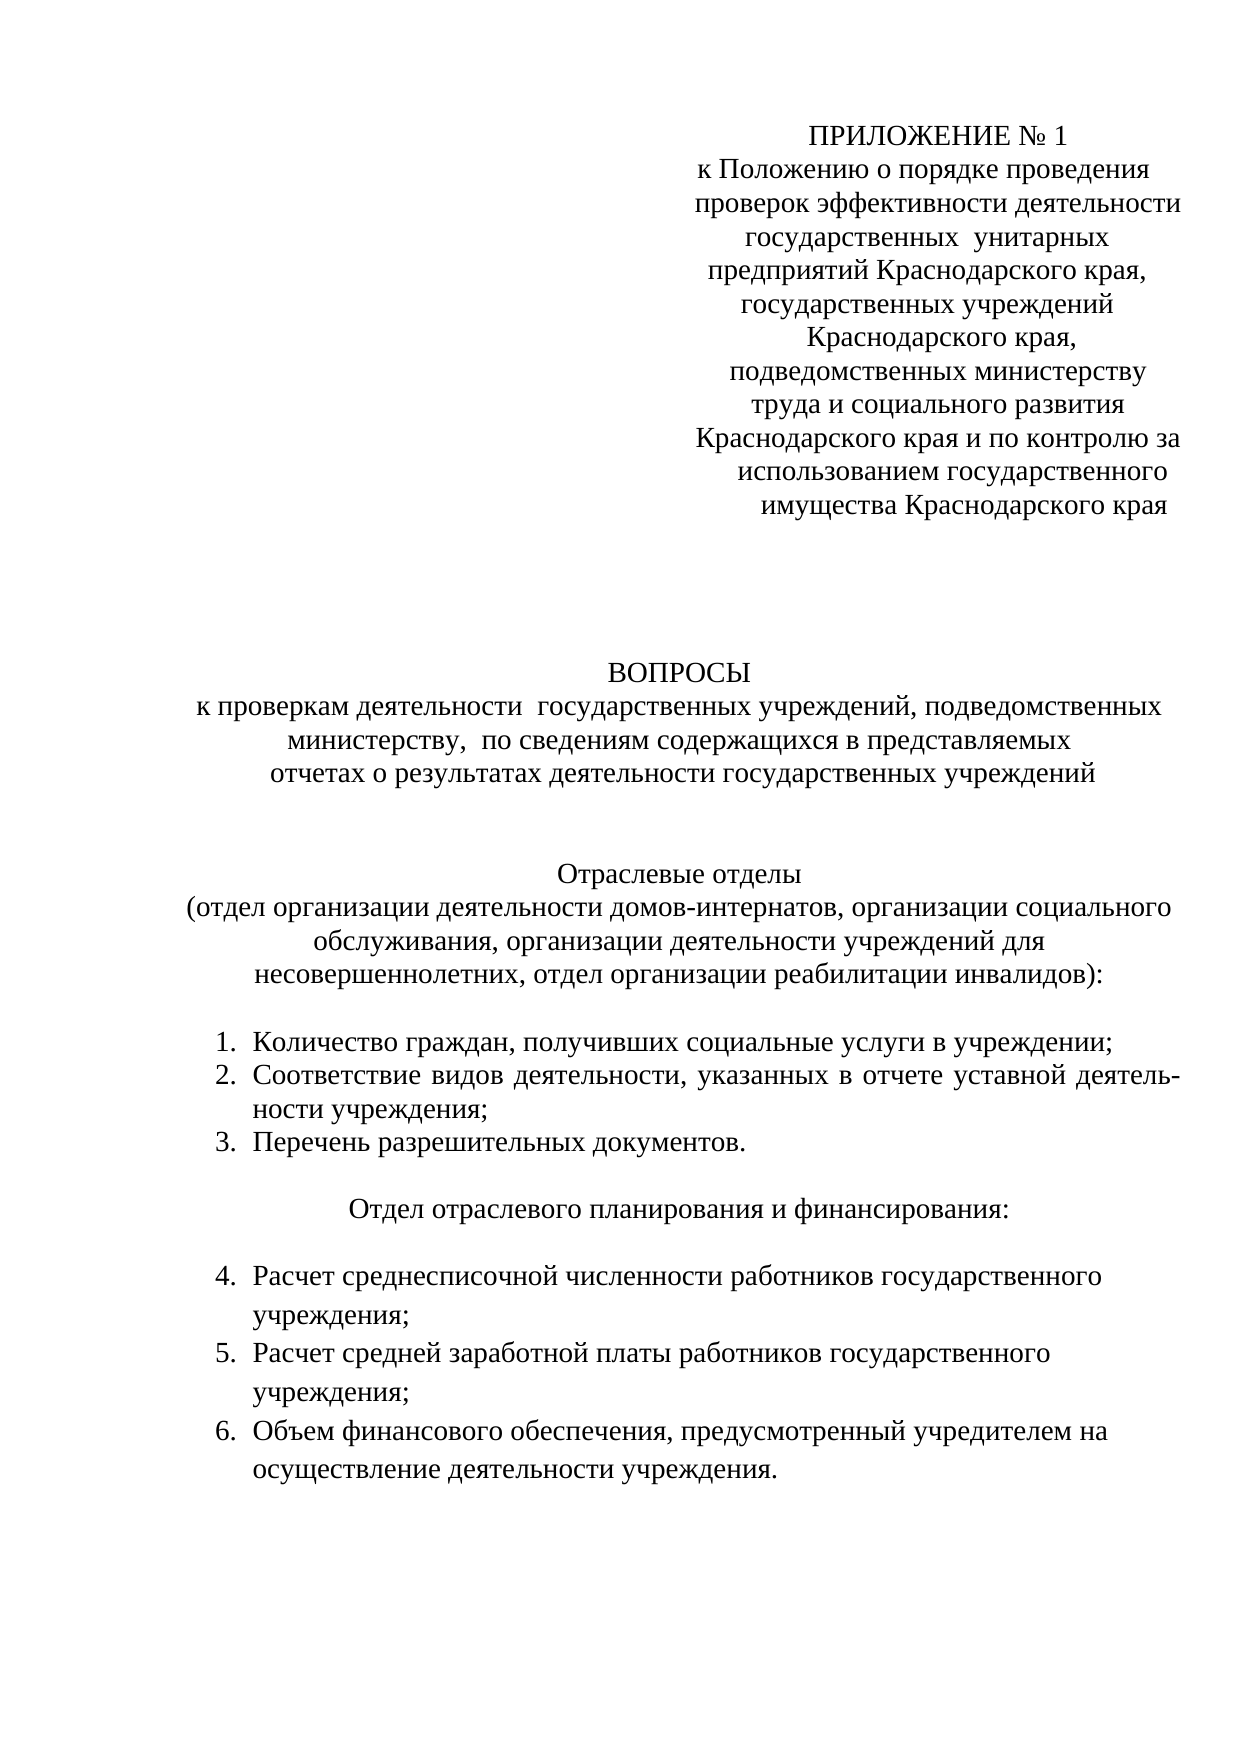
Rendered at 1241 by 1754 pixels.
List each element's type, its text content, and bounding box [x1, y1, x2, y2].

list Объем финансового обеспечения, предусмотренный учредителем на осуществление деятельности учреждения. [215, 1413, 1181, 1485]
text Отраслевые отделы [177, 856, 1181, 889]
text к Положению о порядке проведения [177, 152, 1181, 185]
text труда и социального развития [177, 386, 1181, 420]
text использованием государственного [177, 453, 1181, 487]
text государственных учреждений [177, 286, 1181, 319]
list Расчет среднесписочной численности работников государственного учреждения; [215, 1258, 1181, 1331]
text ПРИЛОЖЕНИЕ № 1 [177, 118, 1181, 152]
text Краснодарского края, [177, 319, 1181, 353]
list Расчет средней заработной платы работников государственного учреждения; [215, 1336, 1181, 1408]
text к проверкам деятельности государственных учреждений, подведомственных министерству, по сведениям содержащихся в представляемых [177, 688, 1181, 755]
text имущества Краснодарского края [177, 487, 1181, 521]
text Отдел отраслевого планирования и финансирования: [177, 1191, 1181, 1225]
text подведомственных министерству [177, 353, 1181, 386]
text отчетах о результатах деятельности государственных учреждений [177, 755, 1181, 789]
text Краснодарского края и по контролю за [177, 420, 1181, 453]
text ВОПРОСЫ [177, 655, 1181, 688]
text (отдел организации деятельности домов-интернатов, организации социального обслуживания, организации деятельности учреждений для несовершеннолетних, отдел организации реабилитации инвалидов): [177, 889, 1181, 990]
text проверок эффективности деятельности [177, 185, 1181, 219]
text государственных унитарных [177, 219, 1181, 252]
list Перечень разрешительных документов. [215, 1124, 1181, 1158]
list Количество граждан, получивших социальные услуги в учреждении; [215, 1024, 1181, 1057]
text предприятий Краснодарского края, [177, 252, 1181, 286]
list Соответствие видов деятельности, указанных в отчете уставной деятель-ности учреждения; [215, 1057, 1181, 1124]
